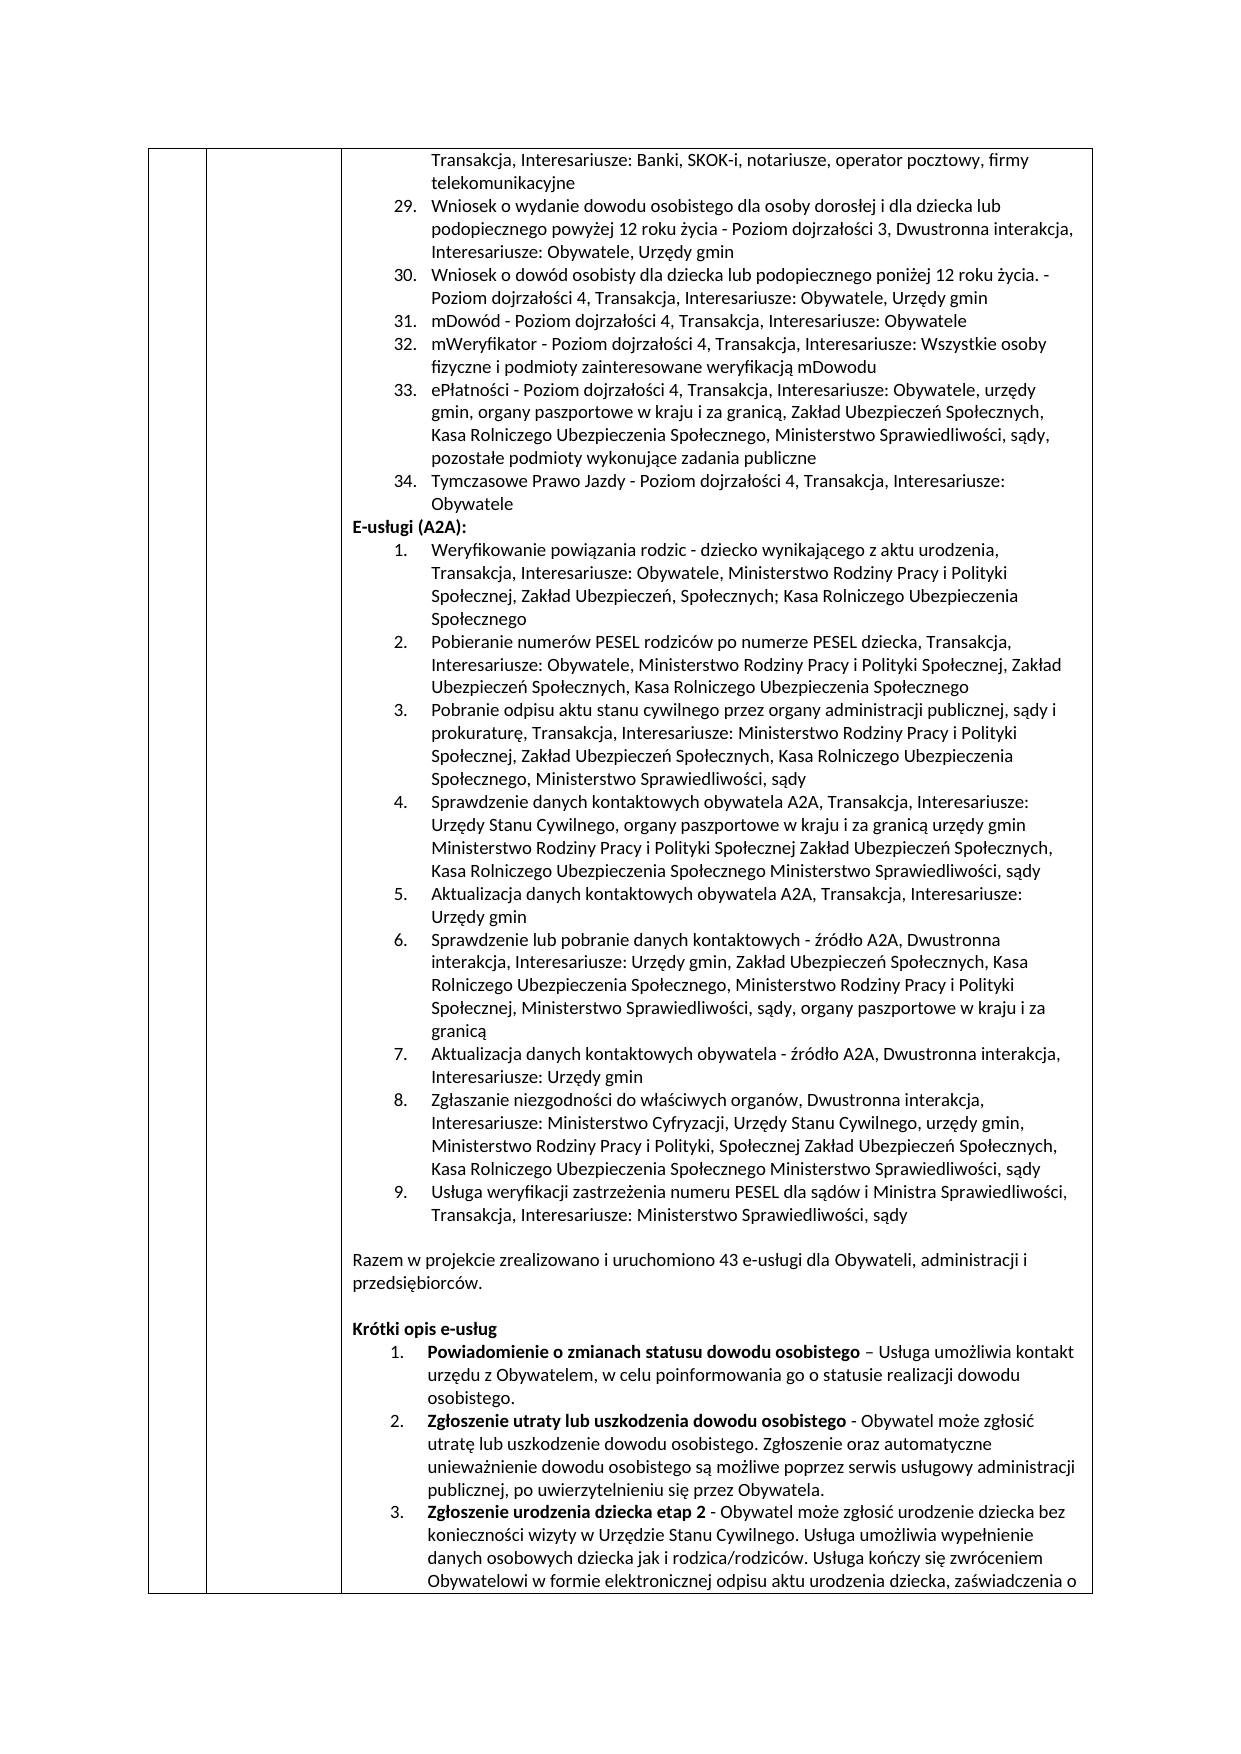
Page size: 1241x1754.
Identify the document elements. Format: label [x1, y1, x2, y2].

table_cell [342, 149, 1092, 1592]
table_cell [149, 149, 206, 1592]
table_cell [207, 149, 341, 1592]
